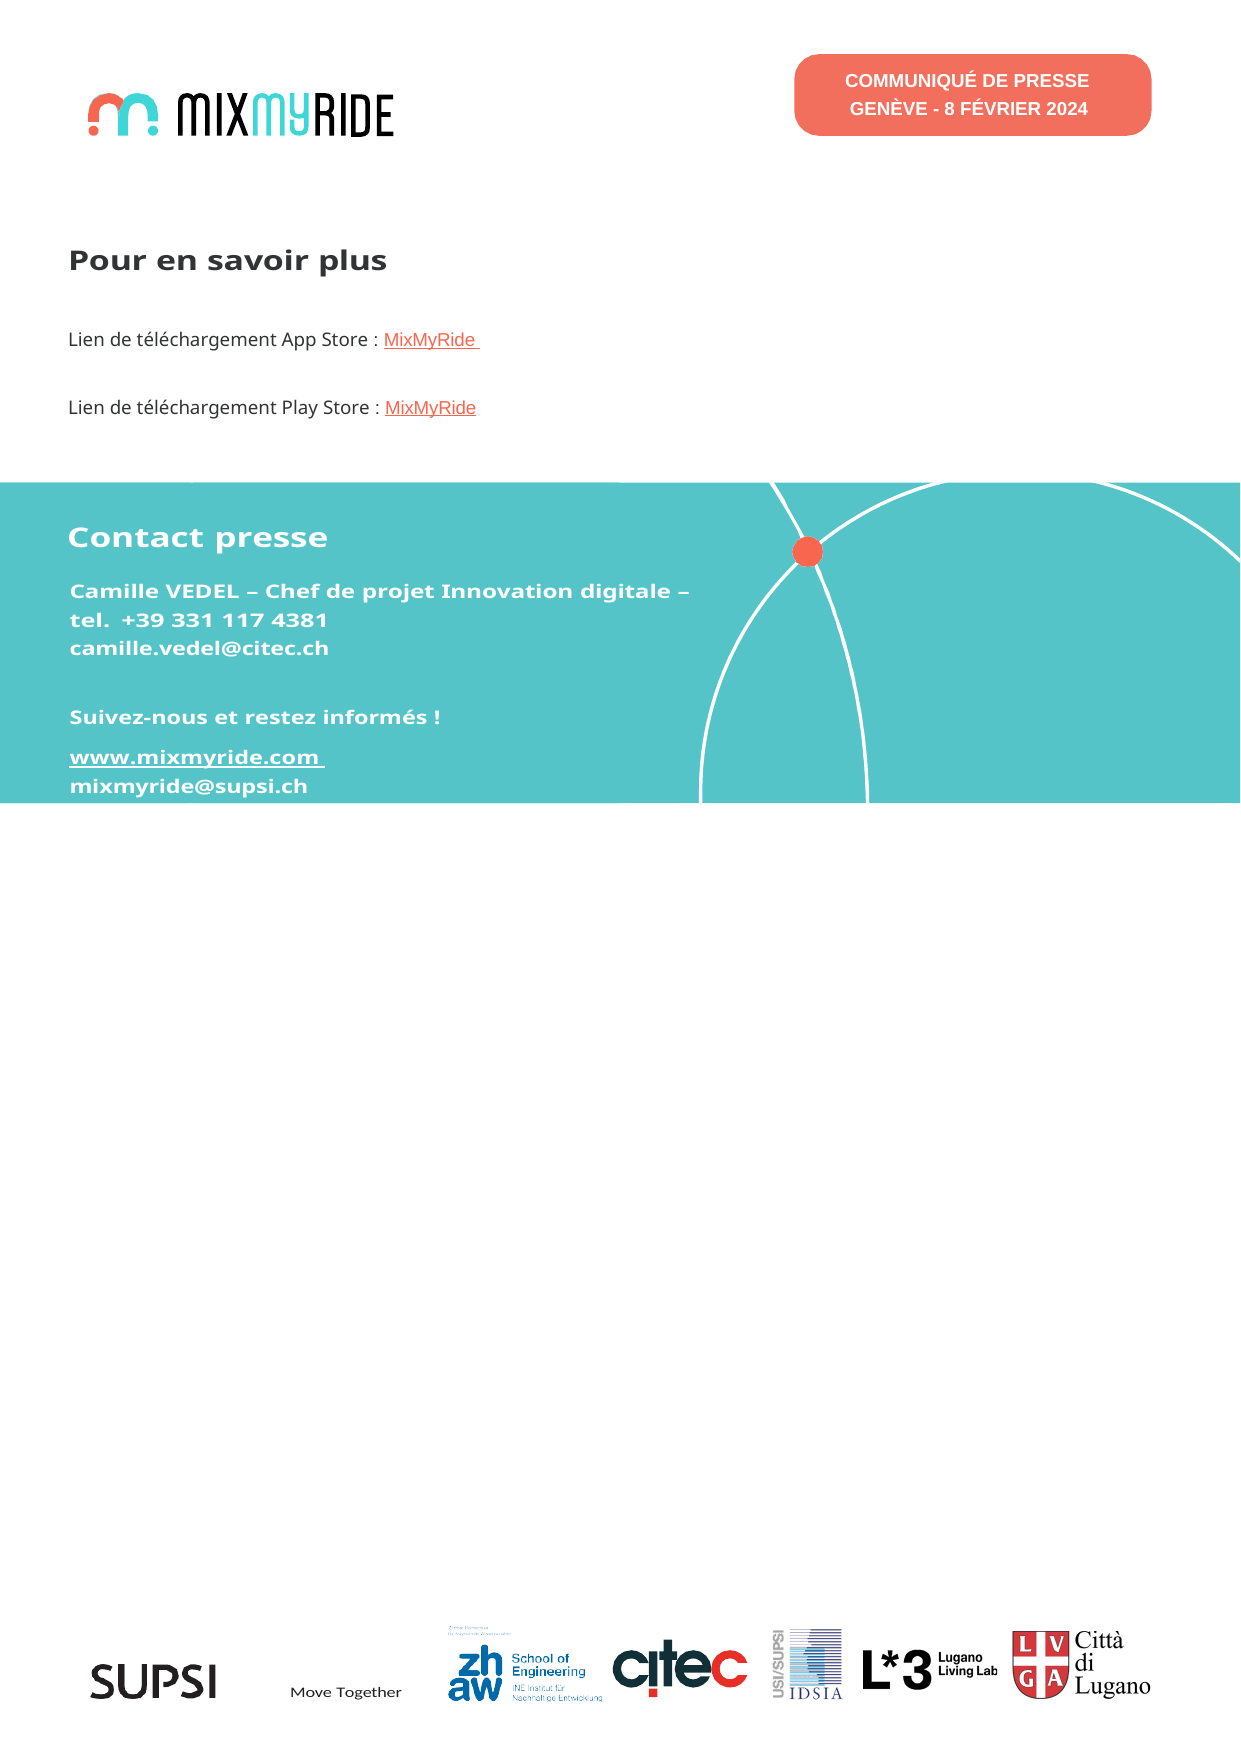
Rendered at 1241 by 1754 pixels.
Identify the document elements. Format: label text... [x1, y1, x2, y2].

picture [1011, 1631, 1151, 1699]
picture [448, 1626, 602, 1702]
text camille.vedel@citec.ch [69, 636, 1163, 661]
text Lien de téléchargement Play Store : MixMyRide [68, 394, 1163, 419]
subtitle Pour en savoir plus [68, 242, 1163, 279]
picture [88, 93, 124, 122]
picture [118, 1664, 147, 1699]
text www.mixmyride.com mixmyride@supsi.ch [69, 744, 560, 799]
text Camille VEDEL – Chef de projet Innovation digitale – tel. +39 331 117 4381 [69, 578, 730, 632]
text Suivez-nous et restez informés ! [69, 704, 1163, 730]
picture [792, 556, 823, 567]
picture [863, 1631, 998, 1708]
picture [90, 1664, 114, 1699]
picture [769, 1626, 846, 1702]
text Lien de téléchargement App Store : MixMyRide [68, 326, 1163, 352]
subtitle Contact presse [67, 519, 1163, 556]
